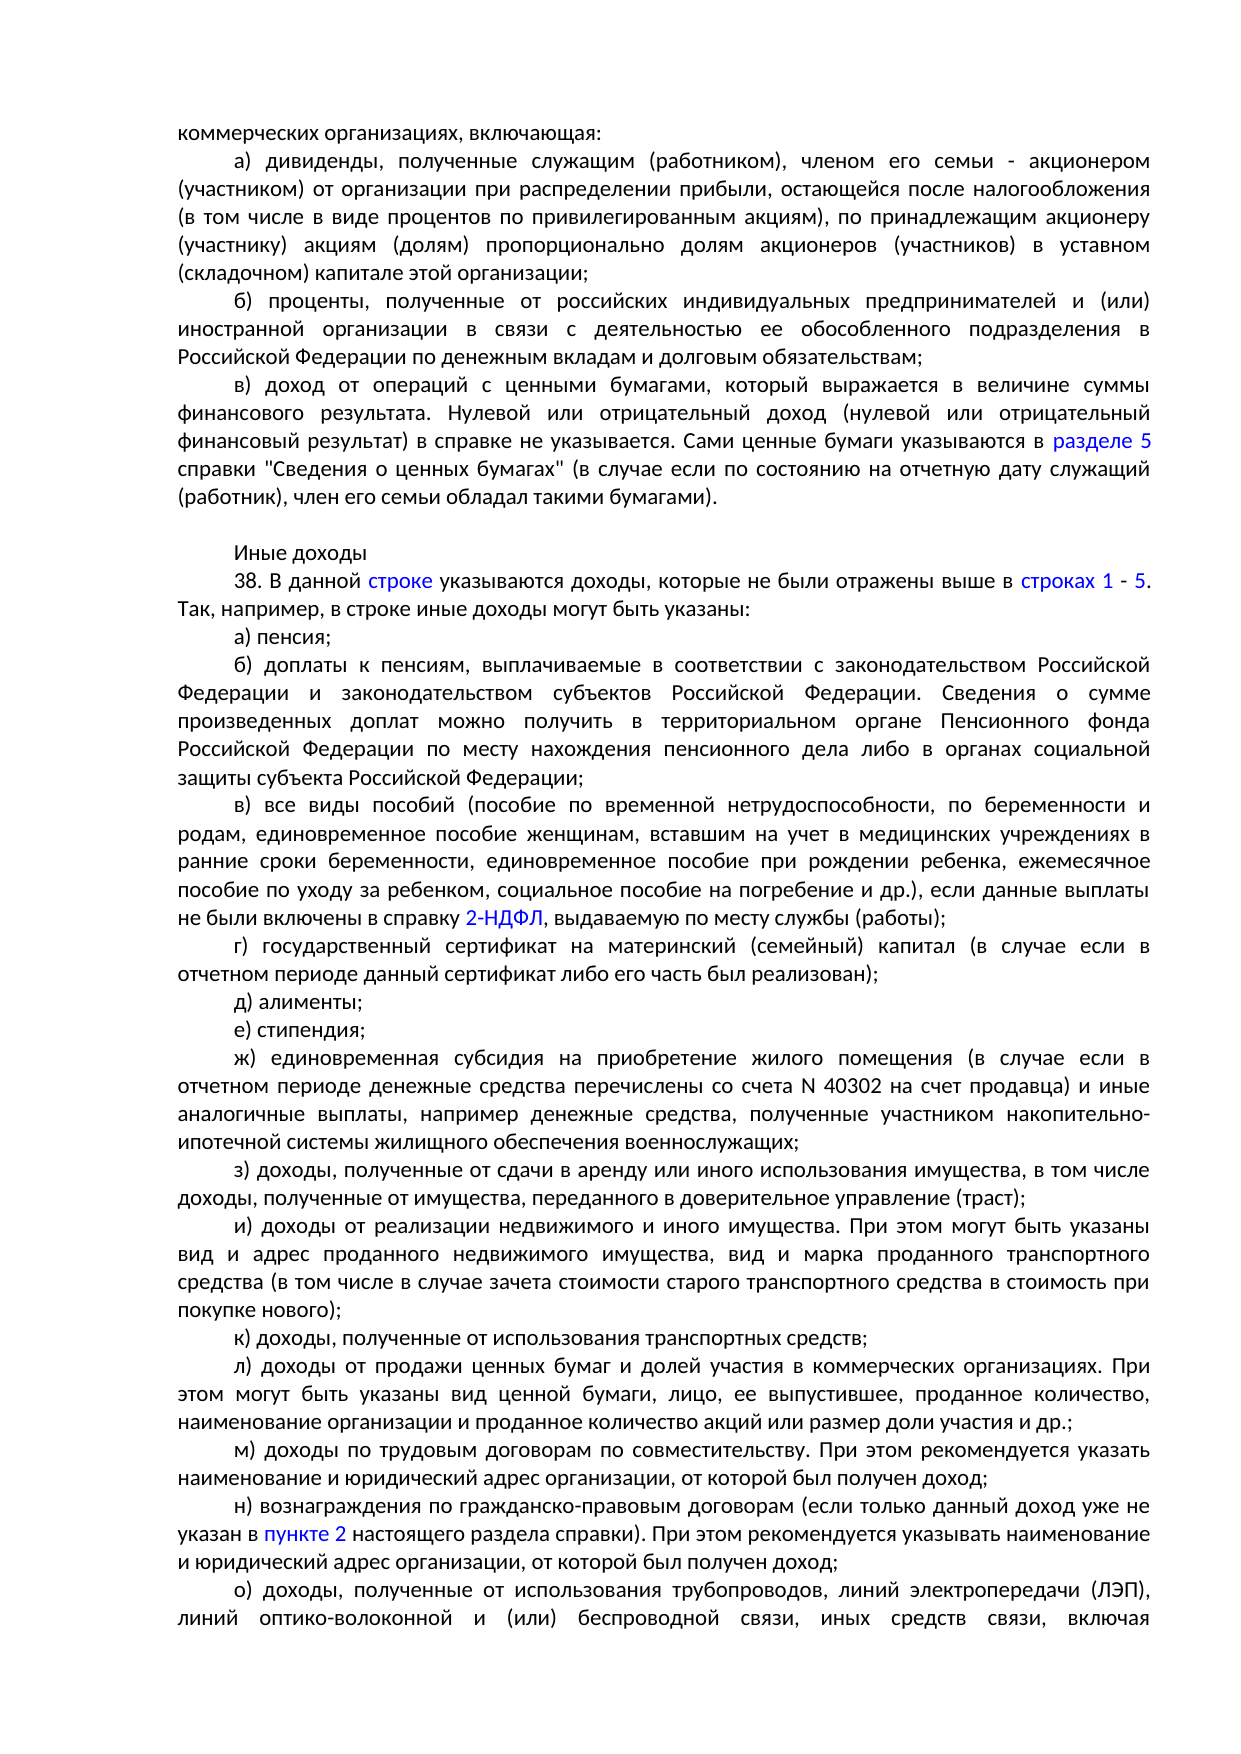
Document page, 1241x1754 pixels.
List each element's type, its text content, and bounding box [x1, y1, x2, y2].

text к) доходы, полученные от использования транспортных средств; [177, 1323, 1152, 1351]
text н) вознаграждения по гражданско-правовым договорам (если только данный доход уже не указан в пункте 2 настоящего раздела справки). При этом рекомендуется указывать наименование и юридический адрес организации, от которой был получен доход; [177, 1491, 1152, 1575]
text Иные доходы [177, 538, 1152, 566]
text в) все виды пособий (пособие по временной нетрудоспособности, по беременности и родам, единовременное пособие женщинам, вставшим на учет в медицинских учреждениях в ранние сроки беременности, единовременное пособие при рождении ребенка, ежемесячное пособие по уходу за ребенком, социальное пособие на погребение и др.), если данные выплаты не были включены в справку 2-НДФЛ, выдаваемую по месту службы (работы); [177, 791, 1152, 931]
text 38. В данной строке указываются доходы, которые не были отражены выше в строках 1 - 5. Так, например, в строке иные доходы могут быть указаны: [177, 566, 1152, 622]
text г) государственный сертификат на материнский (семейный) капитал (в случае если в отчетном периоде данный сертификат либо его часть был реализован); [177, 931, 1152, 987]
text а) дивиденды, полученные служащим (работником), членом его семьи - акционером (участником) от организации при распределении прибыли, остающейся после налогообложения (в том числе в виде процентов по привилегированным акциям), по принадлежащим акционеру (участнику) акциям (долям) пропорционально долям акционеров (участников) в уставном (складочном) капитале этой организации; [177, 146, 1152, 286]
text з) доходы, полученные от сдачи в аренду или иного использования имущества, в том числе доходы, полученные от имущества, переданного в доверительное управление (траст); [177, 1155, 1152, 1211]
text б) доплаты к пенсиям, выплачиваемые в соответствии с законодательством Российской Федерации и законодательством субъектов Российской Федерации. Сведения о сумме произведенных доплат можно получить в территориальном органе Пенсионного фонда Российской Федерации по месту нахождения пенсионного дела либо в органах социальной защиты субъекта Российской Федерации; [177, 651, 1152, 791]
text е) стипендия; [177, 1015, 1152, 1043]
text м) доходы по трудовым договорам по совместительству. При этом рекомендуется указать наименование и юридический адрес организации, от которой был получен доход; [177, 1435, 1152, 1491]
text ж) единовременная субсидия на приобретение жилого помещения (в случае если в отчетном периоде денежные средства перечислены со счета N 40302 на счет продавца) и иные аналогичные выплаты, например денежные средства, полученные участником накопительно-ипотечной системы жилищного обеспечения военнослужащих; [177, 1043, 1152, 1155]
text л) доходы от продажи ценных бумаг и долей участия в коммерческих организациях. При этом могут быть указаны вид ценной бумаги, лицо, ее выпустившее, проданное количество, наименование организации и проданное количество акций или размер доли участия и др.; [177, 1351, 1152, 1435]
text в) доход от операций с ценными бумагами, который выражается в величине суммы финансового результата. Нулевой или отрицательный доход (нулевой или отрицательный финансовый результат) в справке не указывается. Сами ценные бумаги указываются в разделе 5 справки "Сведения о ценных бумагах" (в случае если по состоянию на отчетную дату служащий (работник), член его семьи обладал такими бумагами). [177, 370, 1152, 510]
text д) алименты; [177, 987, 1152, 1015]
text б) проценты, полученные от российских индивидуальных предпринимателей и (или) иностранной организации в связи с деятельностью ее обособленного подразделения в Российской Федерации по денежным вкладам и долговым обязательствам; [177, 286, 1152, 370]
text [177, 1575, 1152, 1631]
text и) доходы от реализации недвижимого и иного имущества. При этом могут быть указаны вид и адрес проданного недвижимого имущества, вид и марка проданного транспортного средства (в том числе в случае зачета стоимости старого транспортного средства в стоимость при покупке нового); [177, 1211, 1152, 1323]
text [177, 118, 1152, 146]
text а) пенсия; [177, 622, 1152, 651]
